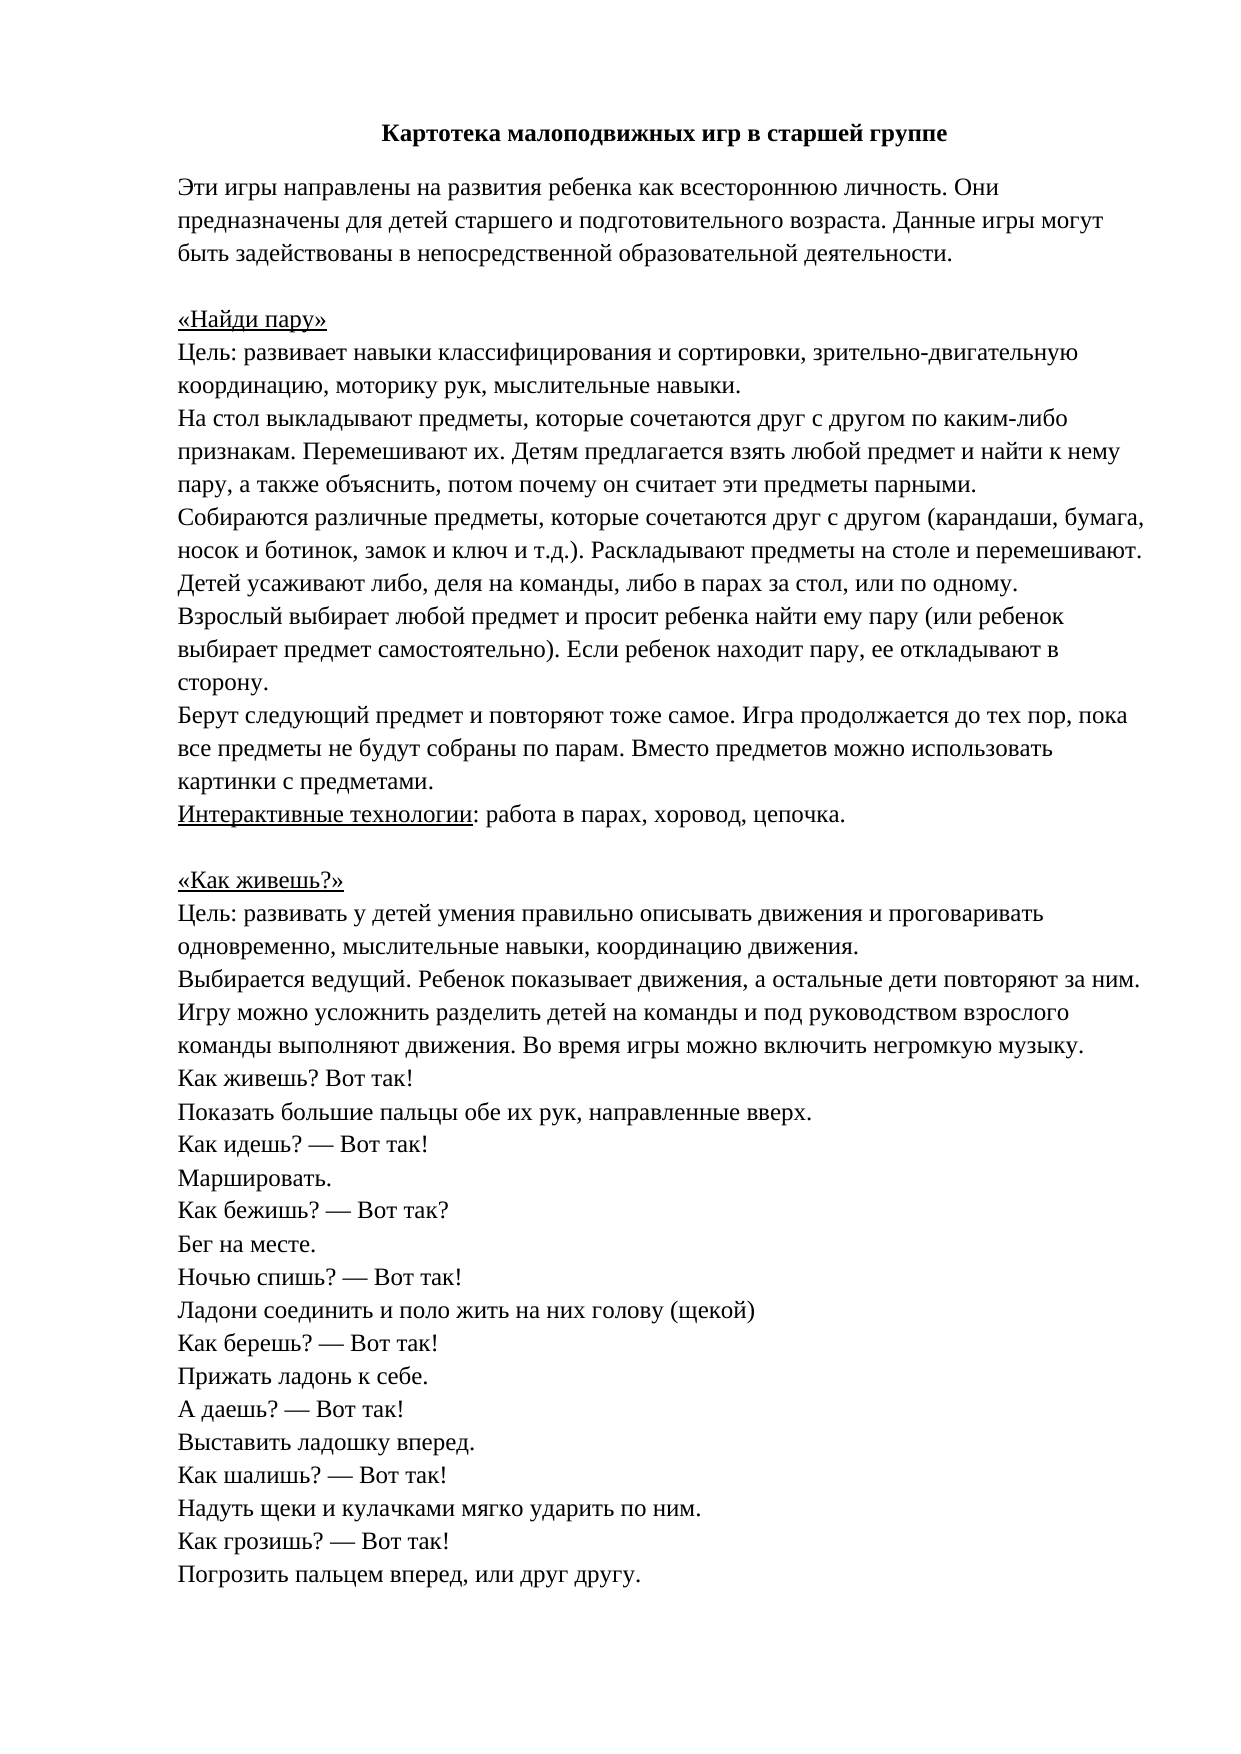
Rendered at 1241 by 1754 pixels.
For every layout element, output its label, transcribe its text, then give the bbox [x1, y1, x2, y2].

text Прижать ладонь к себе. [177, 1361, 1152, 1389]
text Маршировать. [177, 1163, 1152, 1191]
text Как идешь? — Вот так! [177, 1129, 1152, 1158]
text Надуть щеки и кулачками мягко ударить по ним. [177, 1493, 1152, 1522]
text Выставить ладошку вперед. [177, 1427, 1152, 1456]
text Цель: развивает навыки классифицирования и сортировки, зрительно-двигательную координацию, моторику рук, мыслительные навыки. [177, 337, 1152, 399]
text Цель: развивать у детей умения правильно описывать движения и проговаривать одновременно, мыслительные навыки, координацию движения. [177, 898, 1152, 960]
text Погрозить пальцем вперед, или друг другу. [177, 1559, 1152, 1588]
text «Как живешь?» [177, 865, 1152, 894]
text Выбирается ведущий. Ребенок показывает движения, а остальные дети повторяют за ним. Игру можно усложнить разделить детей на команды и под руководством взрослого команды выполняют движения. Во время игры можно включить негромкую музыку. [177, 964, 1152, 1059]
text Как берешь? — Вот так! [177, 1328, 1152, 1356]
text Берут следующий предмет и повторяют тоже самое. Игра продолжается до тех пор, пока все предметы не будут собраны по парам. Вместо предметов можно использовать картинки с предметами. [177, 700, 1152, 795]
text Интерактивные технологии: работа в парах, хоровод, цепочка. [177, 799, 1152, 828]
text Как живешь? Вот так! [177, 1063, 1152, 1092]
text Как шалишь? — Вот так! [177, 1460, 1152, 1488]
text Картотека малоподвижных игр в старшей группе [177, 118, 1152, 147]
text Бег на месте. [177, 1229, 1152, 1257]
text Собираются различные предметы, которые сочетаются друг с другом (карандаши, бумага, носок и ботинок, замок и ключ и т.д.). Раскладывают предметы на столе и перемешивают. Детей усаживают либо, деля на команды, либо в парах за стол, или по одному. [177, 502, 1152, 597]
text Эти игры направлены на развития ребенка как всестороннюю личность. Они предназначены для детей старшего и подготовительного возраста. Данные игры могут быть задействованы в непосредственной образовательной деятельности. [177, 172, 1152, 267]
text Ночью спишь? — Вот так! [177, 1262, 1152, 1290]
text Как грозишь? — Вот так! [177, 1526, 1152, 1554]
text Ладони соединить и поло жить на них голову (щекой) [177, 1295, 1152, 1323]
text На стол выкладывают предметы, которые сочетаются друг с другом по каким-либо признакам. Перемешивают их. Детям предлагается взять любой предмет и найти к нему пару, а также объяснить, потом почему он считает эти предметы парными. [177, 403, 1152, 498]
text А даешь? — Вот так! [177, 1394, 1152, 1422]
text «Найди пару» [177, 304, 1152, 333]
text Показать большие пальцы обе их рук, направленные вверх. [177, 1097, 1152, 1125]
text Взрослый выбирает любой предмет и просит ребенка найти ему пару (или ребенок выбирает предмет самостоятельно). Если ребенок находит пару, ее откладывают в сторону. [177, 601, 1152, 696]
text Как бежишь? — Вот так? [177, 1196, 1152, 1224]
